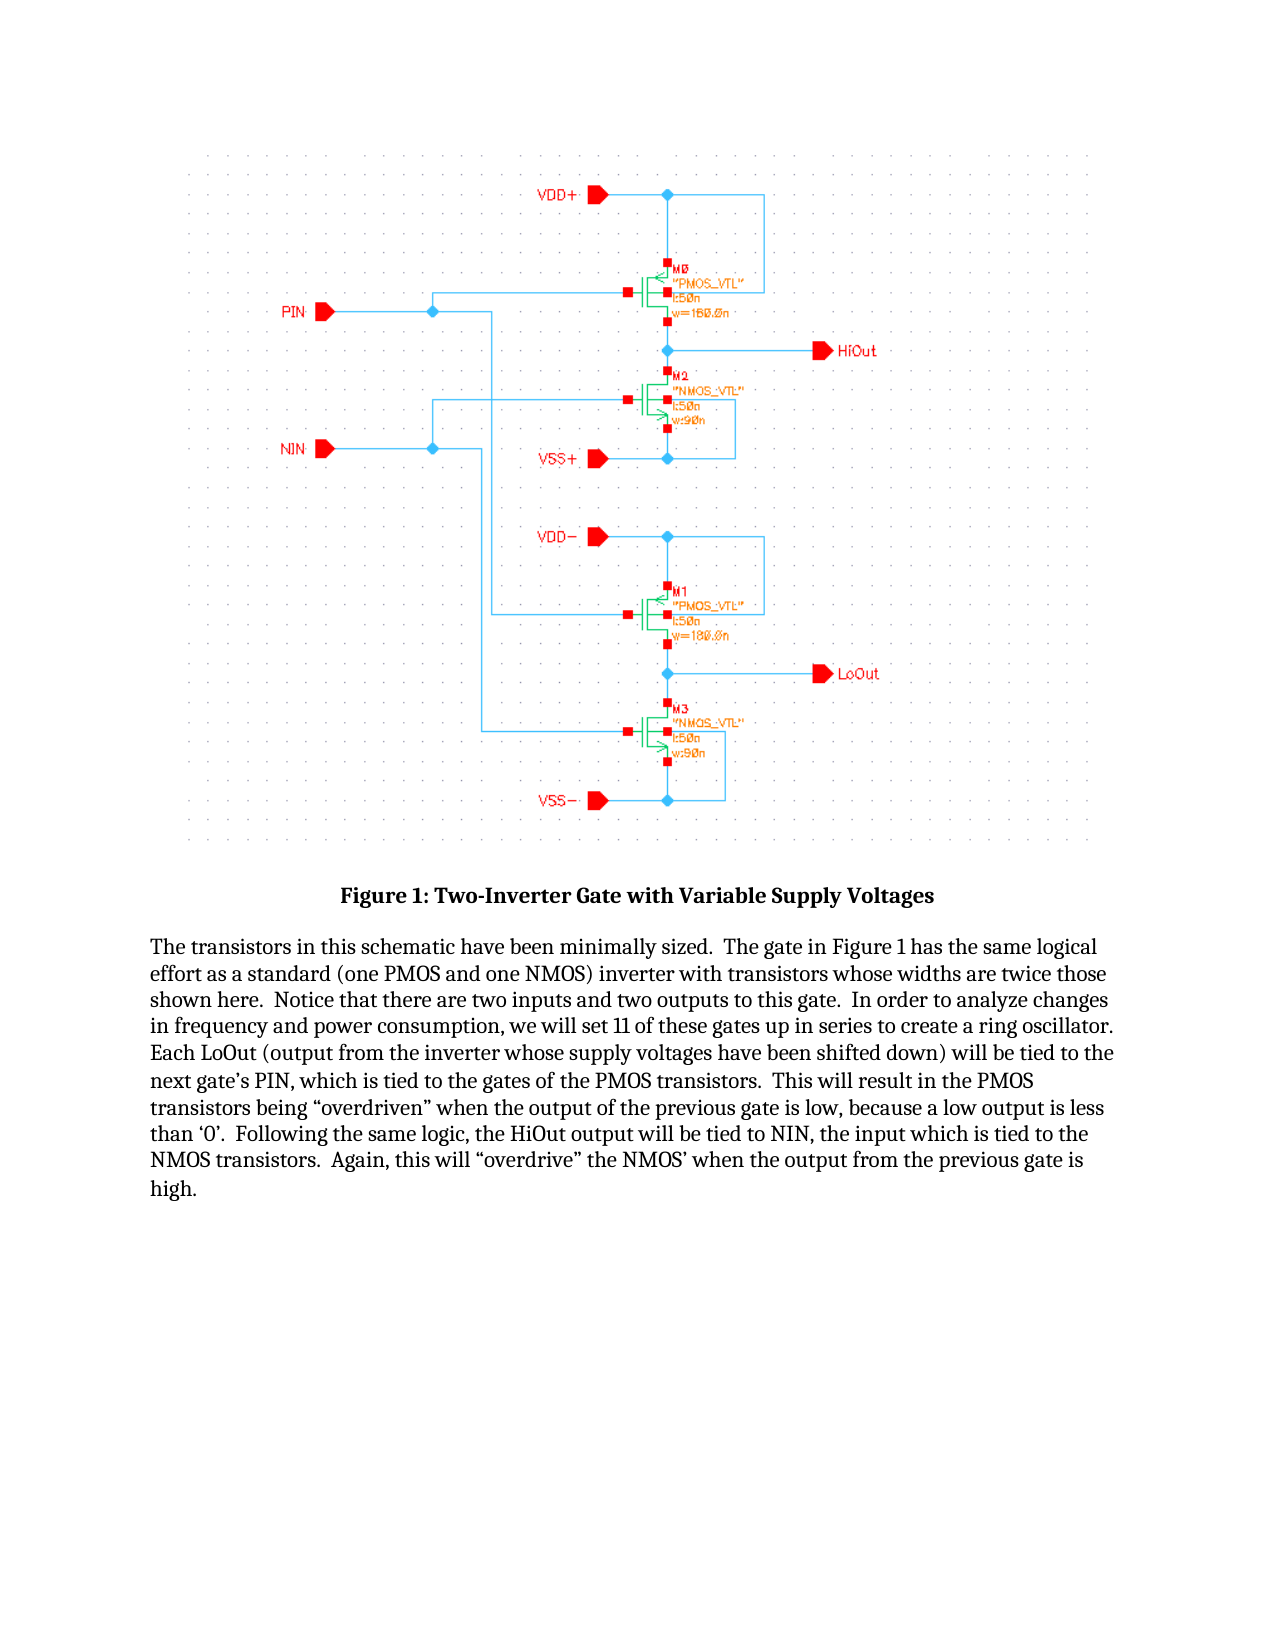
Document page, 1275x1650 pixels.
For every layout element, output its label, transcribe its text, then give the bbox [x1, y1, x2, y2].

picture [181, 150, 1094, 858]
text Figure 1: Two-Inverter Gate with Variable Supply Voltages [150, 883, 1125, 909]
text The transistors in this schematic have been minimally sized. The gate in Figure 1 has the same logical effort as a standard (one PMOS and one NMOS) inverter with transistors whose widths are twice those shown here. Notice that there are two inputs and two outputs to this gate. In order to analyze changes in frequency and power consumption, we will set 11 of these gates up in series to create a ring oscillator. Each LoOut (output from the inverter whose supply voltages have been shifted down) will be tied to the next gate’s PIN, which is tied to the gates of the PMOS transistors. This will result in the PMOS transistors being “overdriven” when the output of the previous gate is low, because a low output is less than ‘0’. Following the same logic, the HiOut output will be tied to NIN, the input which is tied to the NMOS transistors. Again, this will “overdrive” the NMOS’ when the output from the previous gate is high. [150, 934, 1125, 1202]
